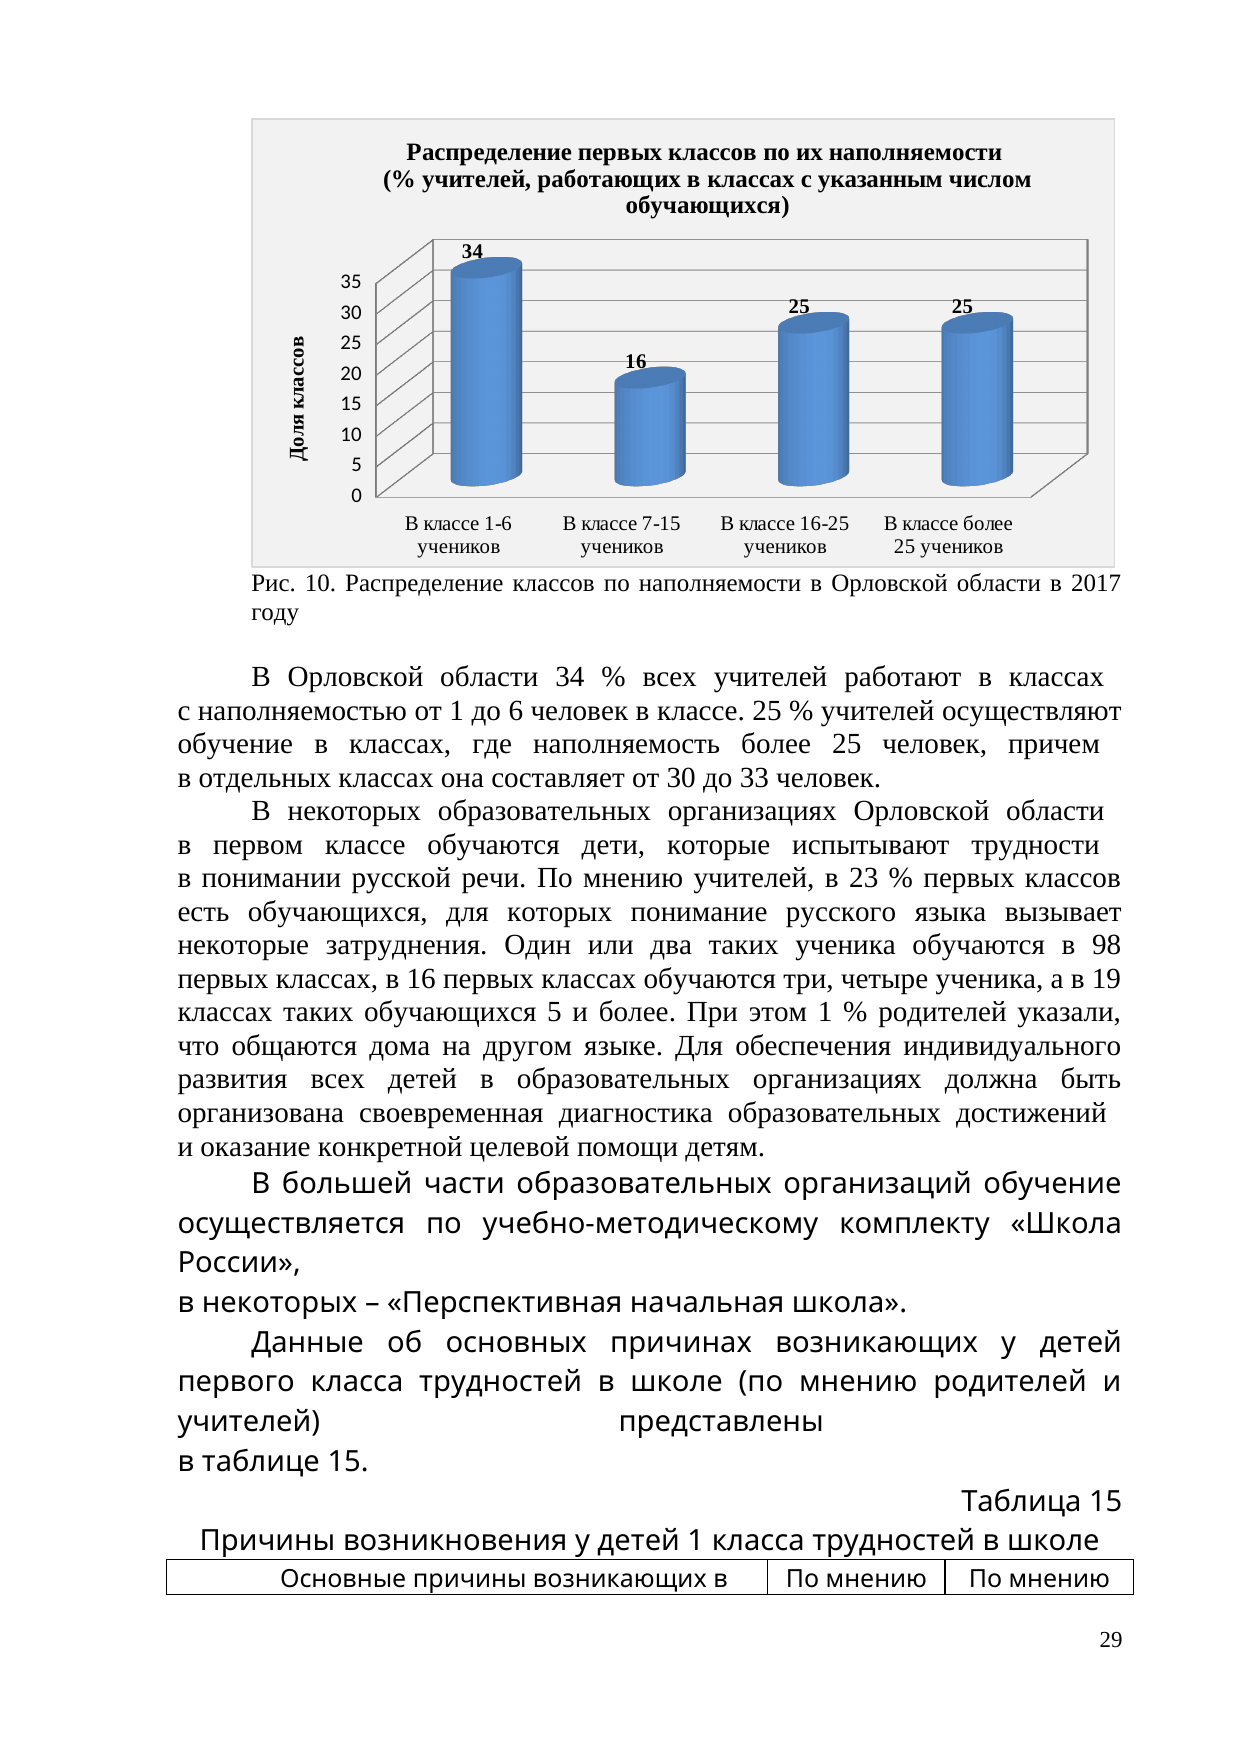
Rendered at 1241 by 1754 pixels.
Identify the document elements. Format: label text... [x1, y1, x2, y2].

text Таблица 15 [177, 1480, 1122, 1519]
text Причины возникновения у детей 1 класса трудностей в школе [177, 1519, 1122, 1559]
text В некоторых образовательных организациях Орловской области в первом классе обучаются дети, которые испытывают трудности в понимании русской речи. По мнению учителей, в 23 % первых классов есть обучающихся, для которых понимание русского языка вызывает некоторые затруднения. Один или два таких ученика обучаются в 98 первых классах, в 16 первых классах обучаются три, четыре ученика, а в 19 классах таких обучающихся 5 и более. При этом 1 % родителей указали, что общаются дома на другом языке. Для обеспечения индивидуального развития всех детей в образовательных организациях должна быть организована своевременная диагностика образовательных достижений и оказание конкретной целевой помощи детям. [177, 793, 1122, 1162]
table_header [768, 1560, 944, 1594]
text В большей части образовательных организаций обучение осуществляется по учебно-методическому комплекту «Школа России», в некоторых – «Перспективная начальная школа». [177, 1162, 1122, 1321]
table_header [167, 1560, 767, 1594]
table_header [946, 1560, 1133, 1594]
text В Орловской области 34 % всех учителей работают в классах с наполняемостью от 1 до 6 человек в классе. 25 % учителей осуществляют обучение в классах, где наполняемость более 25 человек, причем в отдельных классах она составляет от 30 до 33 человек. [177, 659, 1122, 793]
text Рис. 10. Распределение классов по наполняемости в Орловской области в 2017 году [251, 568, 1122, 626]
text Данные об основных причинах возникающих у детей первого класса трудностей в школе (по мнению родителей и учителей) представлены в таблице 15. [177, 1321, 1122, 1480]
